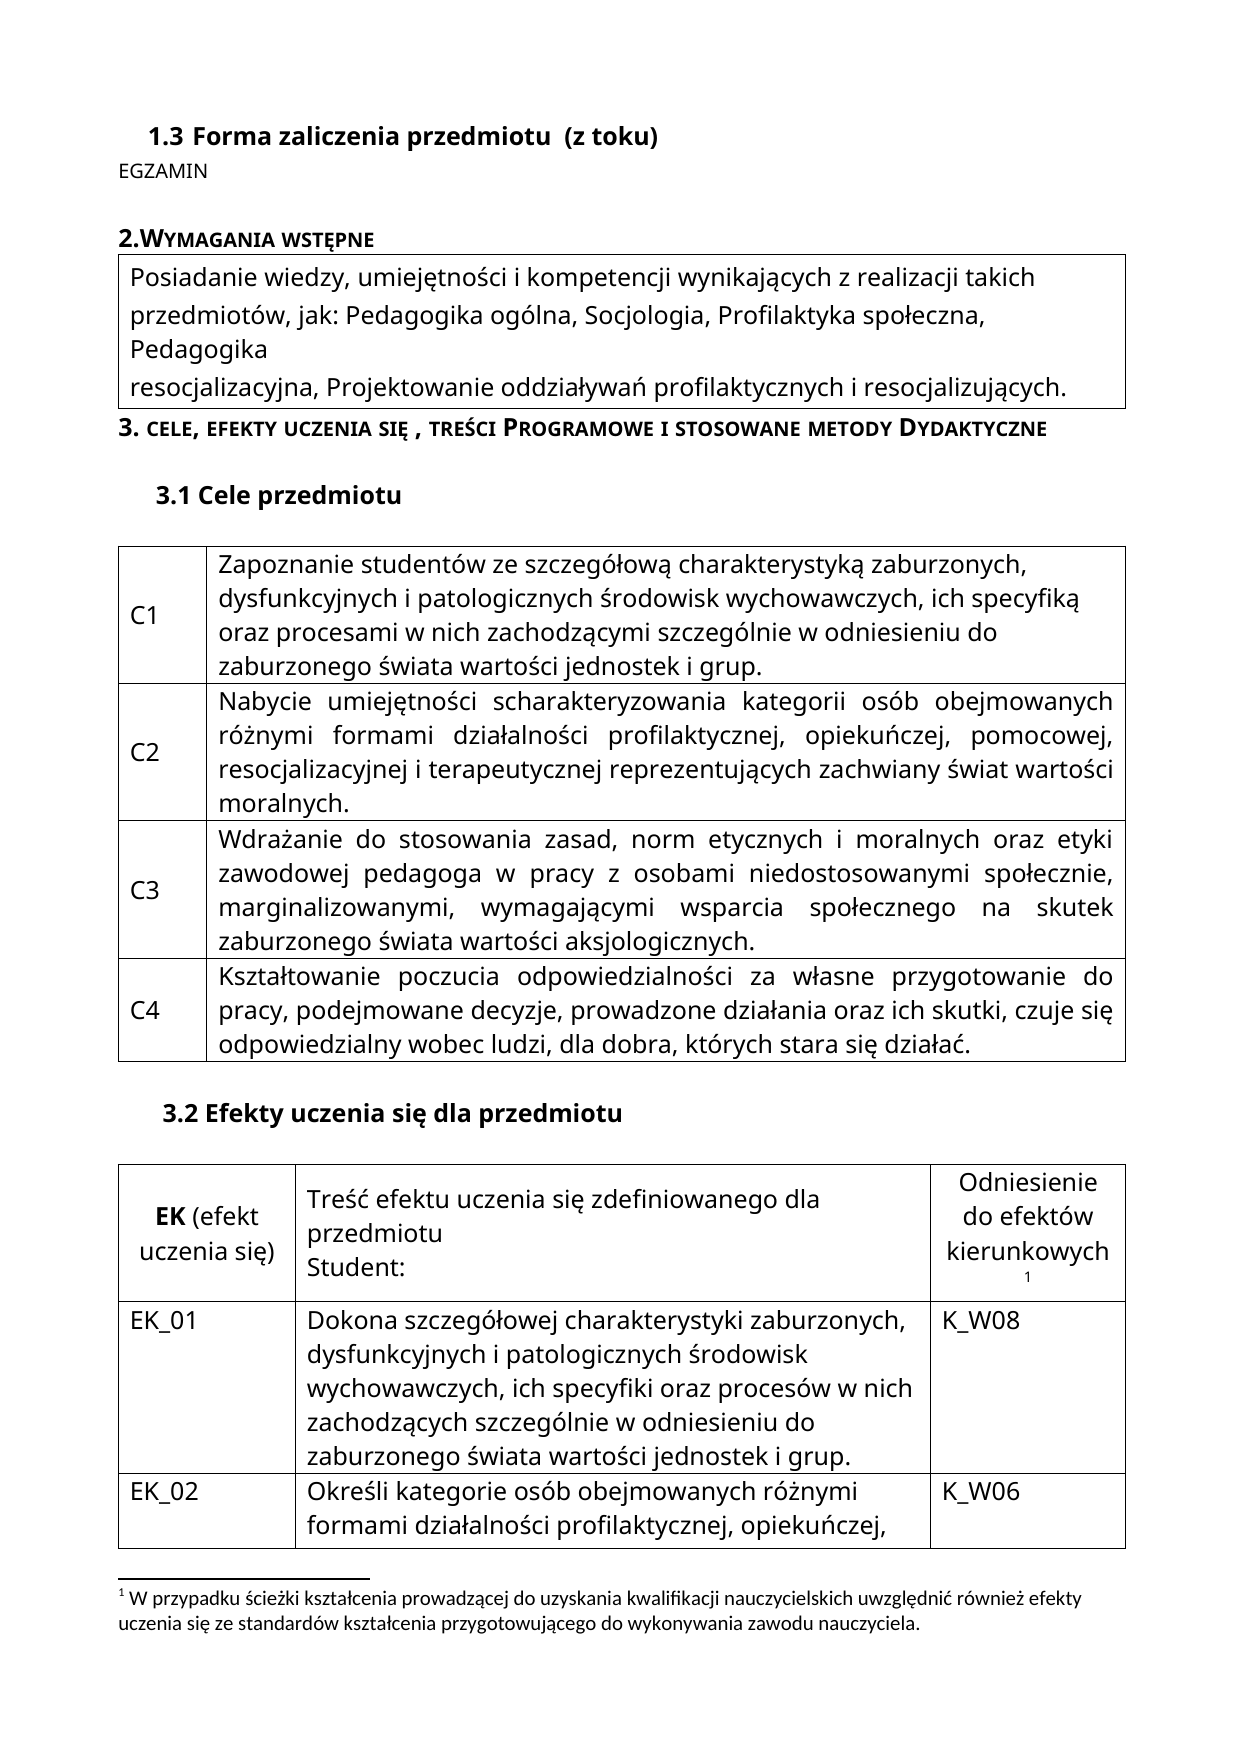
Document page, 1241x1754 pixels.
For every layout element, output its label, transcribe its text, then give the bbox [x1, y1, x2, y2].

text 1.3 Forma zaliczenia przedmiotu (z toku) [148, 118, 1122, 152]
table_cell K_W08 [931, 1302, 1125, 1473]
text 3.1 Cele przedmiotu [156, 477, 1122, 512]
table_header EK (efekt uczenia się) [119, 1165, 295, 1301]
table_header Treść efektu uczenia się zdefiniowanego dla przedmiotu Student: [296, 1165, 930, 1301]
text 3.2 Efekty uczenia się dla przedmiotu [162, 1096, 1122, 1130]
table_cell Wdrażanie do stosowania zasad, norm etycznych i moralnych oraz etyki zawodowej pedagoga w pracy z osobami niedostosowanymi społecznie, marginalizowanymi, wymagającymi wsparcia społecznego na skutek zaburzonego świata wartości aksjologicznych. [207, 821, 1125, 957]
table_header Odniesienie do efektów kierunkowych [931, 1165, 1125, 1301]
table_header C1 [119, 547, 206, 683]
text 3. cele, efekty uczenia się , treści Programowe i stosowane metody Dydaktyczne [118, 409, 1122, 443]
table_cell Nabycie umiejętności scharakteryzowania kategorii osób obejmowanych różnymi formami działalności profilaktycznej, opiekuńczej, pomocowej, resocjalizacyjnej i terapeutycznej reprezentujących zachwiany świat wartości moralnych. [207, 684, 1125, 820]
table_header Zapoznanie studentów ze szczegółową charakterystyką zaburzonych, dysfunkcyjnych i patologicznych środowisk wychowawczych, ich specyfiką oraz procesami w nich zachodzącymi szczególnie w odniesieniu do zaburzonego świata wartości jednostek i grup. [207, 547, 1125, 683]
table_cell EK_01 [119, 1302, 295, 1473]
table_cell K_W06 [931, 1474, 1125, 1548]
table_cell C4 [119, 959, 206, 1061]
table_cell EK_02 [119, 1474, 295, 1548]
table_cell C2 [119, 684, 206, 820]
text 2.Wymagania wstępne [118, 220, 1122, 254]
table_cell Dokona szczegółowej charakterystyki zaburzonych, dysfunkcyjnych i patologicznych środowisk wychowawczych, ich specyfiki oraz procesów w nich zachodzących szczególnie w odniesieniu do zaburzonego świata wartości jednostek i grup. [296, 1302, 930, 1473]
table_cell Kształtowanie poczucia odpowiedzialności za własne przygotowanie do pracy, podejmowane decyzje, prowadzone działania oraz ich skutki, czuje się odpowiedzialny wobec ludzi, dla dobra, których stara się działać. [207, 959, 1125, 1061]
table_cell C3 [119, 821, 206, 957]
text egzamin [118, 152, 1122, 186]
table_header Posiadanie wiedzy, umiejętności i kompetencji wynikających z realizacji takich przedmiotów, jak: Pedagogika ogólna, Socjologia, Profilaktyka społeczna, Pedagogika resocjalizacyjna, Projektowanie oddziaływań profilaktycznych i resocjalizujących. [119, 255, 1125, 408]
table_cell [296, 1474, 930, 1548]
